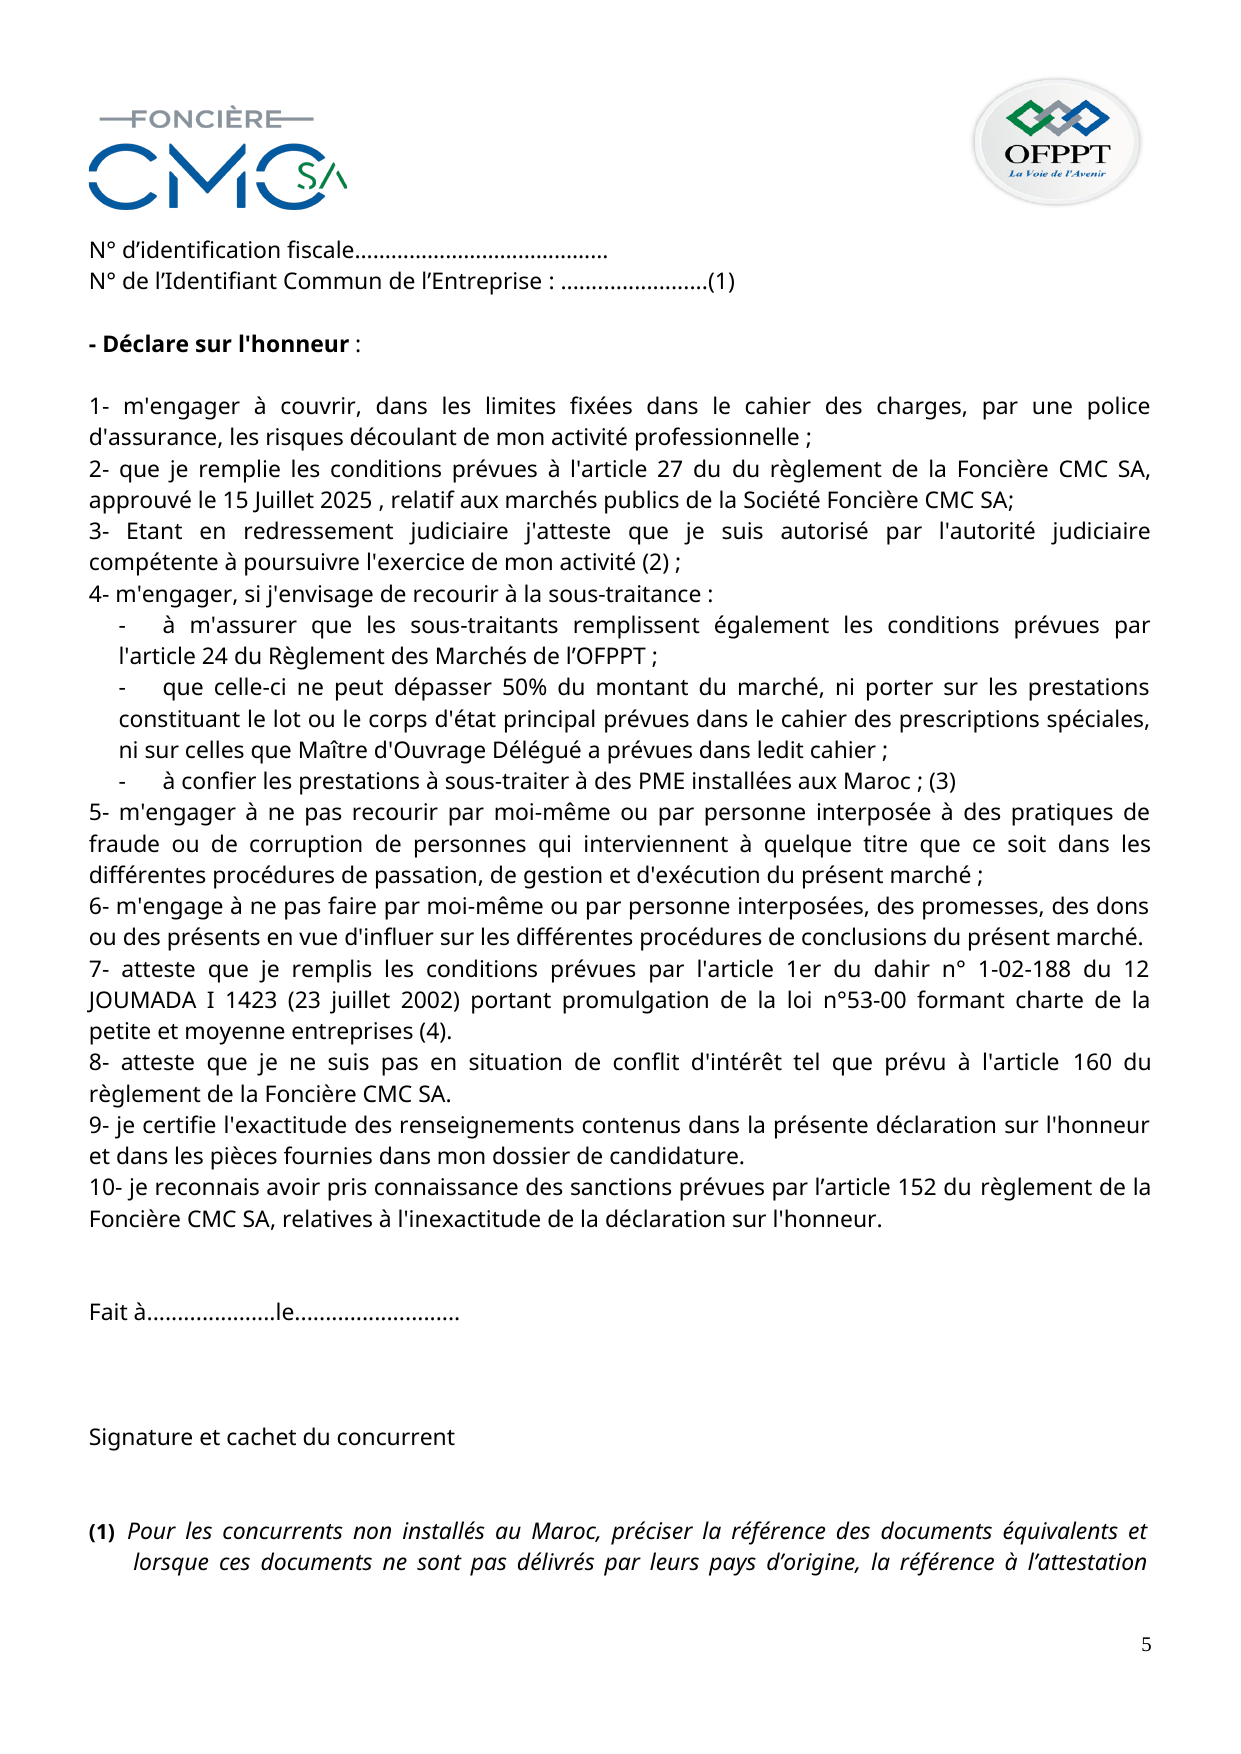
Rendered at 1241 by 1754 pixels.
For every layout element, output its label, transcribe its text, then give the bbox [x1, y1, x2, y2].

text 2- que je remplie les conditions prévues à l'article 27 du du règlement de la Foncière CMC SA, approuvé le 15 Juillet 2025 , relatif aux marchés publics de la Société Foncière CMC SA; [89, 453, 1152, 515]
text 7- atteste que je remplis les conditions prévues par l'article 1er du dahir n° 1-02-188 du 12 JOUMADA I 1423 (23 juillet 2002) portant promulgation de la loi n°53-00 formant charte de la petite et moyenne entreprises (4). [89, 953, 1152, 1046]
text 3- Etant en redressement judiciaire j'atteste que je suis autorisé par l'autorité judiciaire compétente à poursuivre l'exercice de mon activité (2) ; [89, 515, 1152, 578]
text 6- m'engage à ne pas faire par moi-même ou par personne interposées, des promesses, des dons ou des présents en vue d'influer sur les différentes procédures de conclusions du présent marché. [89, 890, 1152, 953]
text - Déclare sur l'honneur : [89, 328, 1152, 359]
text 5- m'engager à ne pas recourir par moi-même ou par personne interposée à des pratiques de fraude ou de corruption de personnes qui interviennent à quelque titre que ce soit dans les différentes procédures de passation, de gestion et d'exécution du présent marché ; [89, 796, 1152, 890]
text Fait à.....................le........................... [89, 1296, 1152, 1328]
text - à m'assurer que les sous-traitants remplissent également les conditions prévues par l'article 24 du Règlement des Marchés de l’OFPPT ; [118, 609, 1152, 671]
text - que celle-ci ne peut dépasser 50% du montant du marché, ni porter sur les prestations constituant le lot ou le corps d'état principal prévues dans le cahier des prescriptions spéciales, ni sur celles que Maître d'Ouvrage Délégué a prévues dans ledit cahier ; [118, 671, 1152, 765]
text Signature et cachet du concurrent [89, 1421, 1152, 1453]
picture [967, 73, 1147, 210]
picture [88, 105, 348, 210]
text N° de l’Identifiant Commun de l’Entreprise : ........................(1) [89, 265, 1152, 296]
text 1- m'engager à couvrir, dans les limites fixées dans le cahier des charges, par une police d'assurance, les risques découlant de mon activité professionnelle ; [89, 390, 1152, 453]
text 10- je reconnais avoir pris connaissance des sanctions prévues par l’article 152 du règlement de la Foncière CMC SA, relatives à l'inexactitude de la déclaration sur l'honneur. [89, 1171, 1152, 1234]
text - à confier les prestations à sous-traiter à des PME installées aux Maroc ; (3) [118, 765, 1152, 796]
text 8- atteste que je ne suis pas en situation de conflit d'intérêt tel que prévu à l'article 160 du règlement de la Foncière CMC SA. [89, 1046, 1152, 1109]
text N° d’identification fiscale…………………………………… [89, 234, 1152, 265]
text 9- je certifie l'exactitude des renseignements contenus dans la présente déclaration sur l'honneur et dans les pièces fournies dans mon dossier de candidature. [89, 1109, 1152, 1171]
text 4- m'engager, si j'envisage de recourir à la sous-traitance : [89, 578, 1152, 609]
